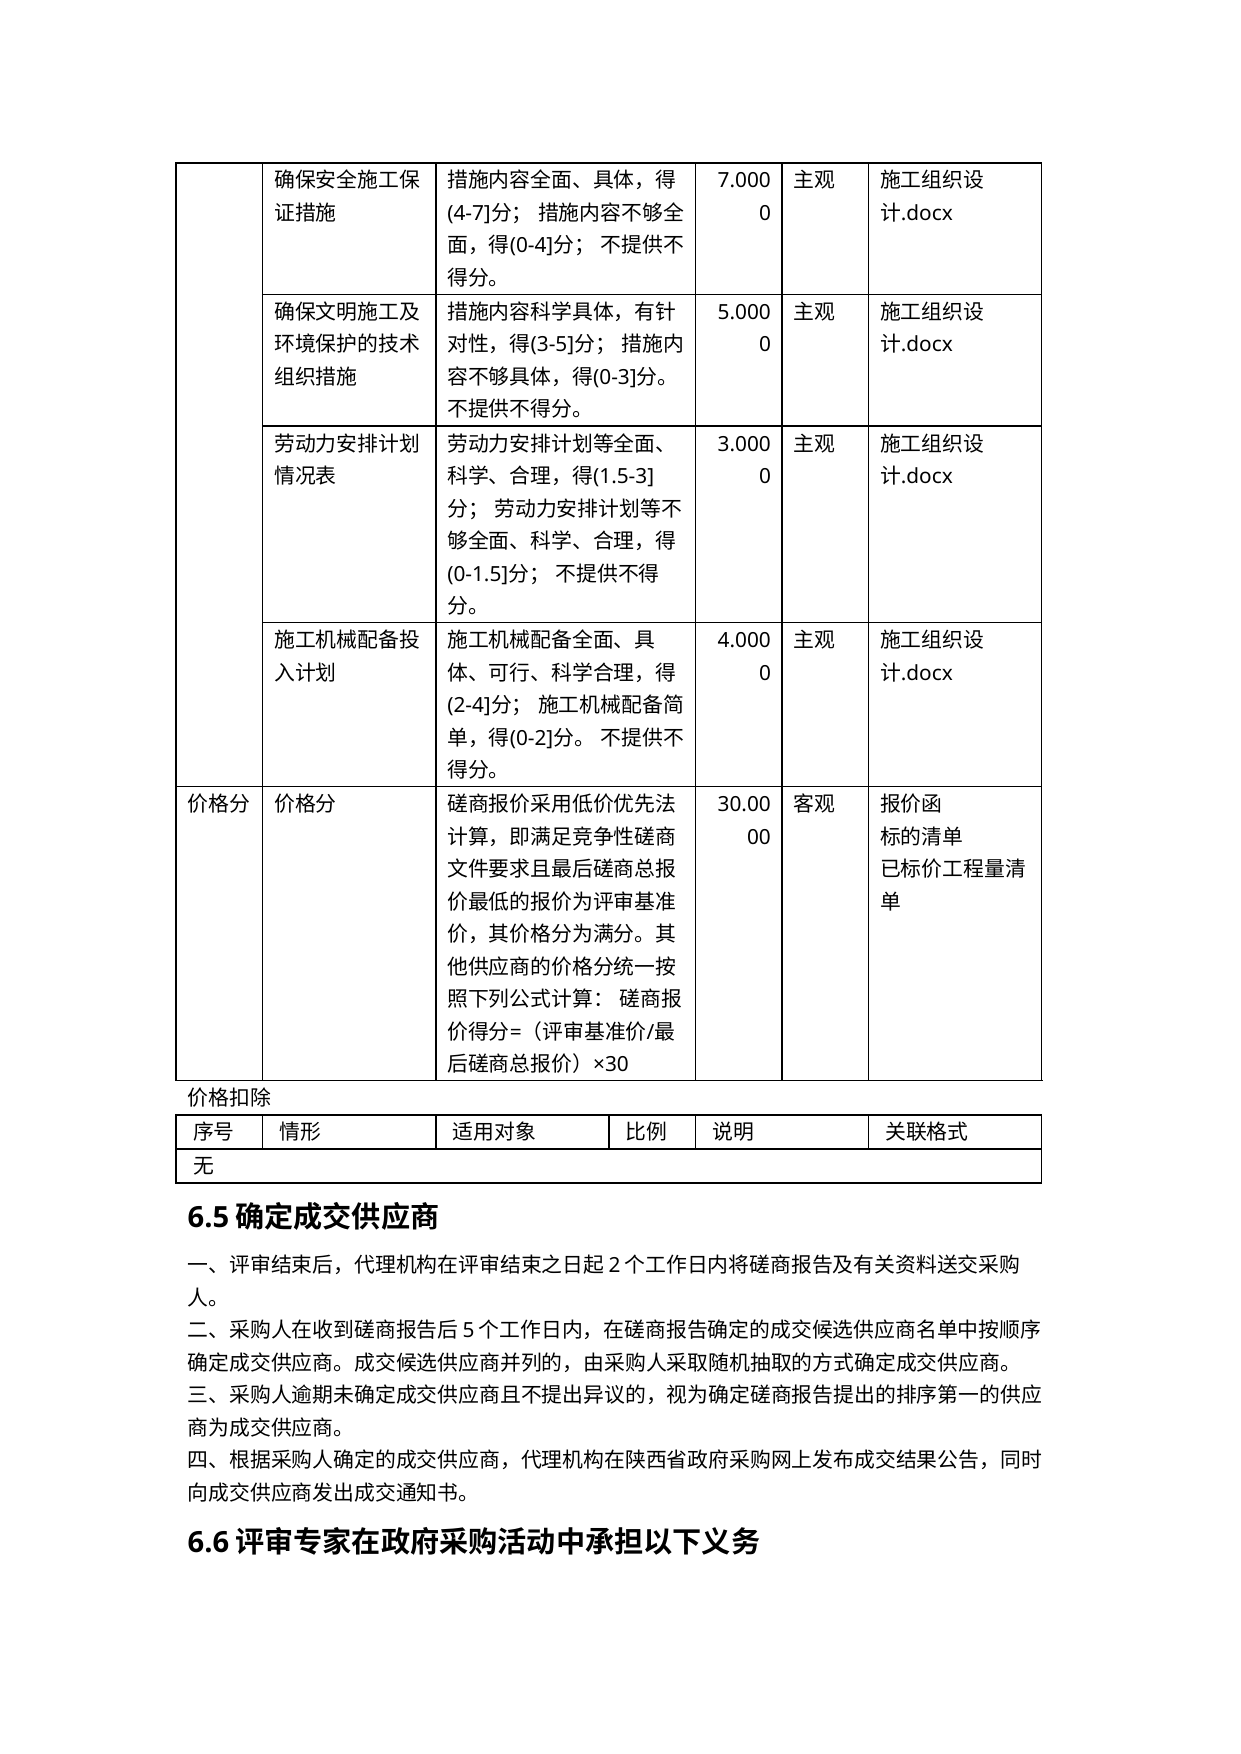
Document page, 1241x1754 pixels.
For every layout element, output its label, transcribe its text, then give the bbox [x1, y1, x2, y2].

table_cell 主观 [783, 295, 868, 425]
table_cell 报价函 标的清单 已标价工程量清单 [869, 787, 1041, 1080]
text 6.5确定成交供应商 [187, 1183, 1053, 1248]
table_cell 劳动力安排计划情况表 [263, 427, 435, 622]
table_cell 30.0000 [696, 787, 781, 1080]
table_cell 主观 [783, 427, 868, 622]
text 四、根据采购人确定的成交供应商，代理机构在陕西省政府采购网上发布成交结果公告，同时向成交供应商发出成交通知书。 [187, 1443, 1053, 1508]
table_cell 施工机械配备投入计划 [263, 623, 435, 786]
table_cell 施工组织设计.docx [869, 427, 1041, 622]
table_cell 施工组织设计.docx [869, 623, 1041, 786]
table_cell 主观 [783, 623, 868, 786]
table_cell 措施内容科学具体，有针对性，得(3-5]分； 措施内容不够具体，得(0-3]分。 不提供不得分。 [437, 295, 695, 425]
table_header 说明 [696, 1116, 868, 1148]
text 二、采购人在收到磋商报告后5个工作日内，在磋商报告确定的成交候选供应商名单中按顺序确定成交供应商。成交候选供应商并列的，由采购人采取随机抽取的方式确定成交供应商。 [187, 1313, 1053, 1378]
table_cell 无 [177, 1150, 1041, 1182]
table_header 序号 [177, 1116, 262, 1148]
table_cell 确保文明施工及环境保护的技术组织措施 [263, 295, 435, 425]
table_cell 磋商报价采用低价优先法计算，即满足竞争性磋商文件要求且最后磋商总报价最低的报价为评审基准价，其价格分为满分。其他供应商的价格分统一按照下列公式计算： 磋商报价得分=（评审基准价/最后磋商总报价）×30 [437, 787, 695, 1080]
table_cell 价格分 [263, 787, 435, 1080]
table_header 关联格式 [869, 1116, 1041, 1148]
text 三、采购人逾期未确定成交供应商且不提出异议的，视为确定磋商报告提出的排序第一的供应商为成交供应商。 [187, 1378, 1053, 1443]
table_cell 确保安全施工保证措施 [263, 164, 435, 293]
table_cell 劳动力安排计划等全面、科学、合理，得(1.5-3]分； 劳动力安排计划等不够全面、科学、合理，得(0-1.5]分； 不提供不得分。 [437, 427, 695, 622]
text 一、评审结束后，代理机构在评审结束之日起2个工作日内将磋商报告及有关资料送交采购人。 [187, 1248, 1053, 1313]
text 价格扣除 [187, 1081, 1053, 1114]
table_cell 7.0000 [696, 164, 781, 293]
table_header 比例 [610, 1116, 695, 1148]
text 6.6评审专家在政府采购活动中承担以下义务 [187, 1508, 1053, 1573]
table_cell 施工组织设计.docx [869, 295, 1041, 425]
table_cell 客观 [783, 787, 868, 1080]
table_header 情形 [263, 1116, 435, 1148]
table_header 适用对象 [437, 1116, 608, 1148]
table_cell 价格分 [177, 787, 262, 1080]
table_cell 措施内容全面、具体，得(4-7]分； 措施内容不够全面，得(0-4]分； 不提供不得分。 [437, 164, 695, 293]
table_cell 主观 [783, 164, 868, 293]
table_cell 施工组织设计.docx [869, 164, 1041, 293]
table_cell 4.0000 [696, 623, 781, 786]
table_cell 施工机械配备全面、具体、可行、科学合理，得(2-4]分； 施工机械配备简单，得(0-2]分。 不提供不得分。 [437, 623, 695, 786]
table_cell 5.0000 [696, 295, 781, 425]
table_cell 3.0000 [696, 427, 781, 622]
